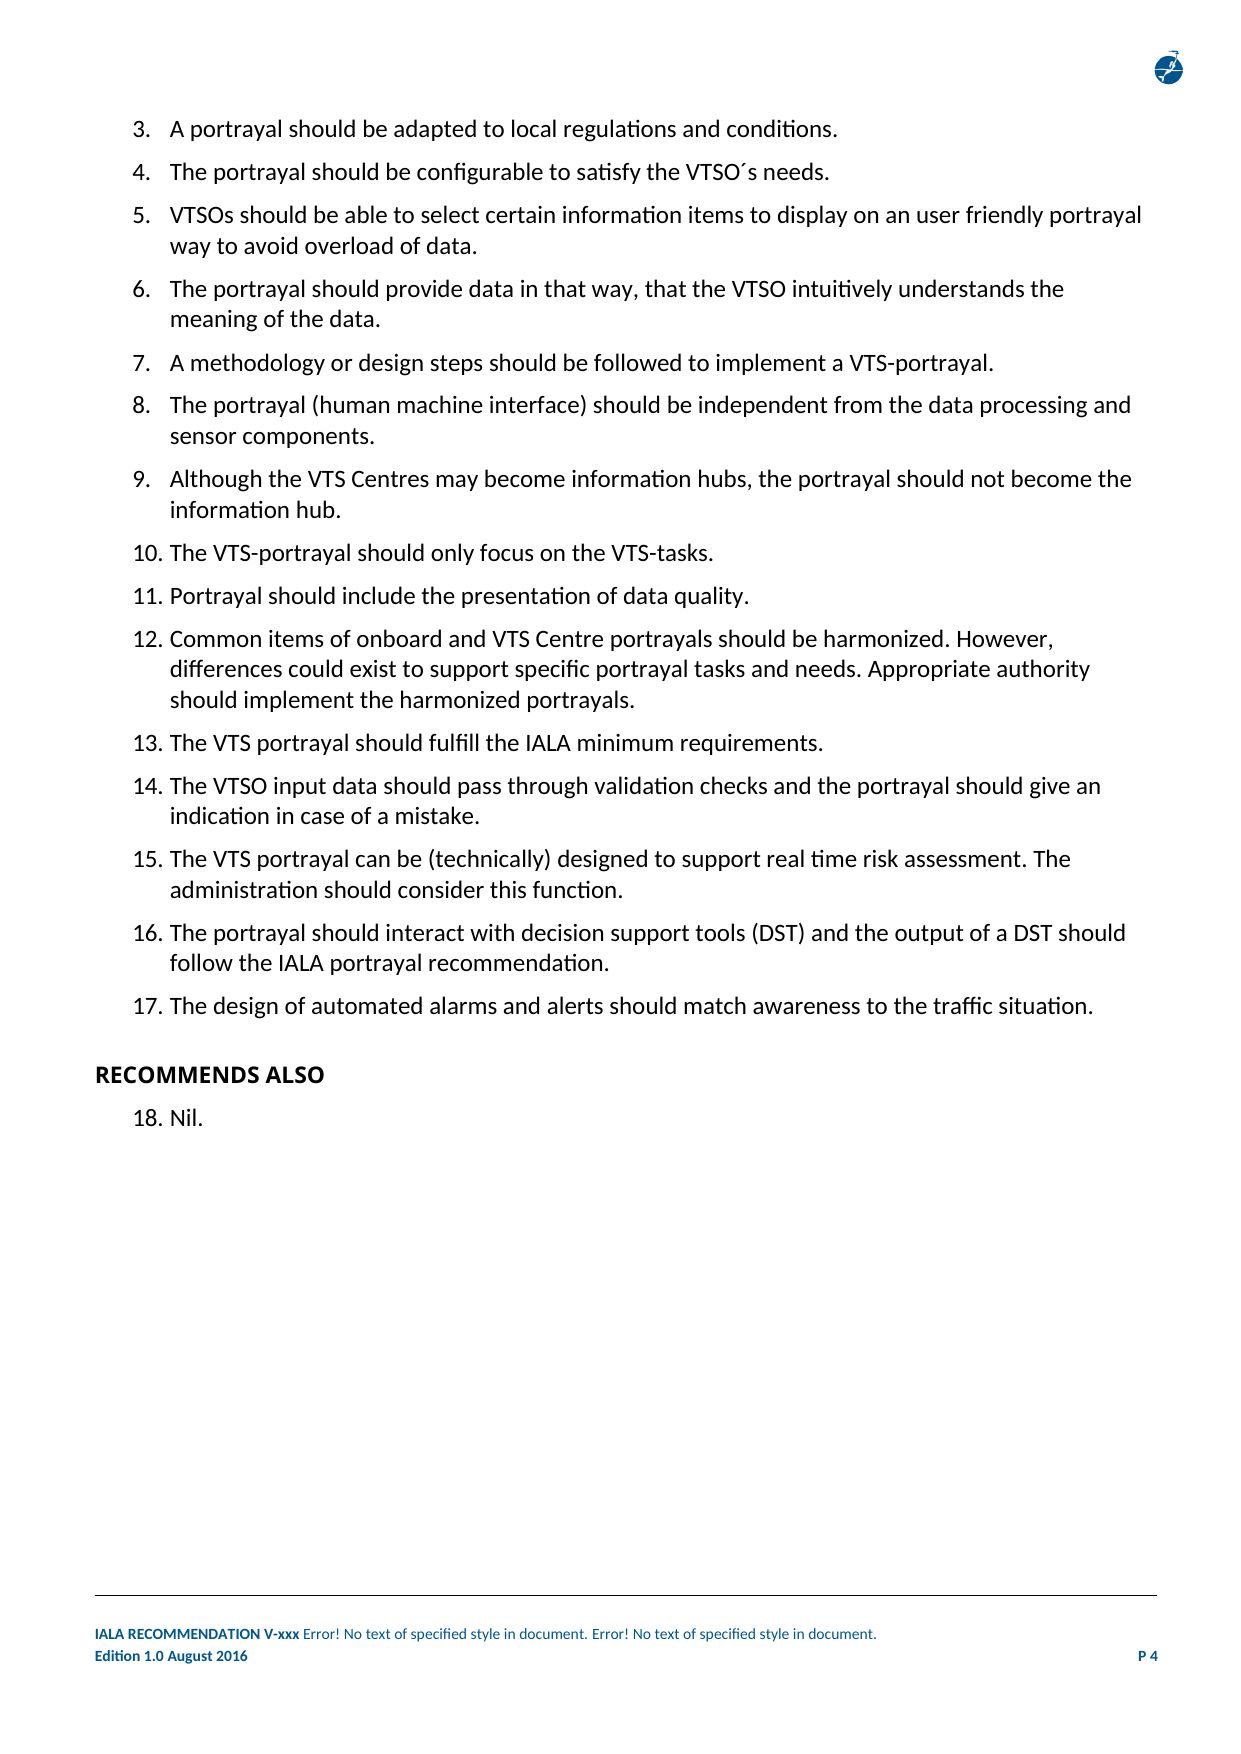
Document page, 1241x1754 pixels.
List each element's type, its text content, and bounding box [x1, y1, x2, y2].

list The portrayal (human machine interface) should be independent from the data processing and sensor components. [132, 390, 1157, 451]
list Nil. [132, 1102, 1157, 1133]
list VTSOs should be able to select certain information items to display on an user friendly portrayal way to avoid overload of data. [132, 199, 1157, 261]
list Although the VTS Centres may become information hubs, the portrayal should not become the information hub. [132, 463, 1157, 524]
text RECOMMENDS ALSO [94, 1058, 1157, 1090]
list Common items of onboard and VTS Centre portrayals should be harmonized. However, differences could exist to support specific portrayal tasks and needs. Appropriate authority should implement the harmonized portrayals. [132, 623, 1157, 714]
list The portrayal should be configurable to satisfy the VTSO´s needs. [132, 157, 1157, 187]
list A methodology or design steps should be followed to implement a VTS-portrayal. [132, 347, 1157, 377]
picture [1123, 0, 1241, 119]
list The portrayal should provide data in that way, that the VTSO intuitively understands the meaning of the data. [132, 273, 1157, 334]
list Portrayal should include the presentation of data quality. [132, 580, 1157, 610]
list The VTSO input data should pass through validation checks and the portrayal should give an indication in case of a mistake. [132, 770, 1157, 831]
list The VTS portrayal can be (technically) designed to support real time risk assessment. The administration should consider this function. [132, 843, 1157, 904]
list The VTS portrayal should fulfill the IALA minimum requirements. [132, 727, 1157, 757]
list The design of automated alarms and alerts should match awareness to the traffic situation. [132, 991, 1157, 1021]
list A portrayal should be adapted to local regulations and conditions. [132, 113, 1157, 144]
list The VTS-portrayal should only focus on the VTS-tasks. [132, 537, 1157, 567]
list The portrayal should interact with decision support tools (DST) and the output of a DST should follow the IALA portrayal recommendation. [132, 917, 1157, 978]
